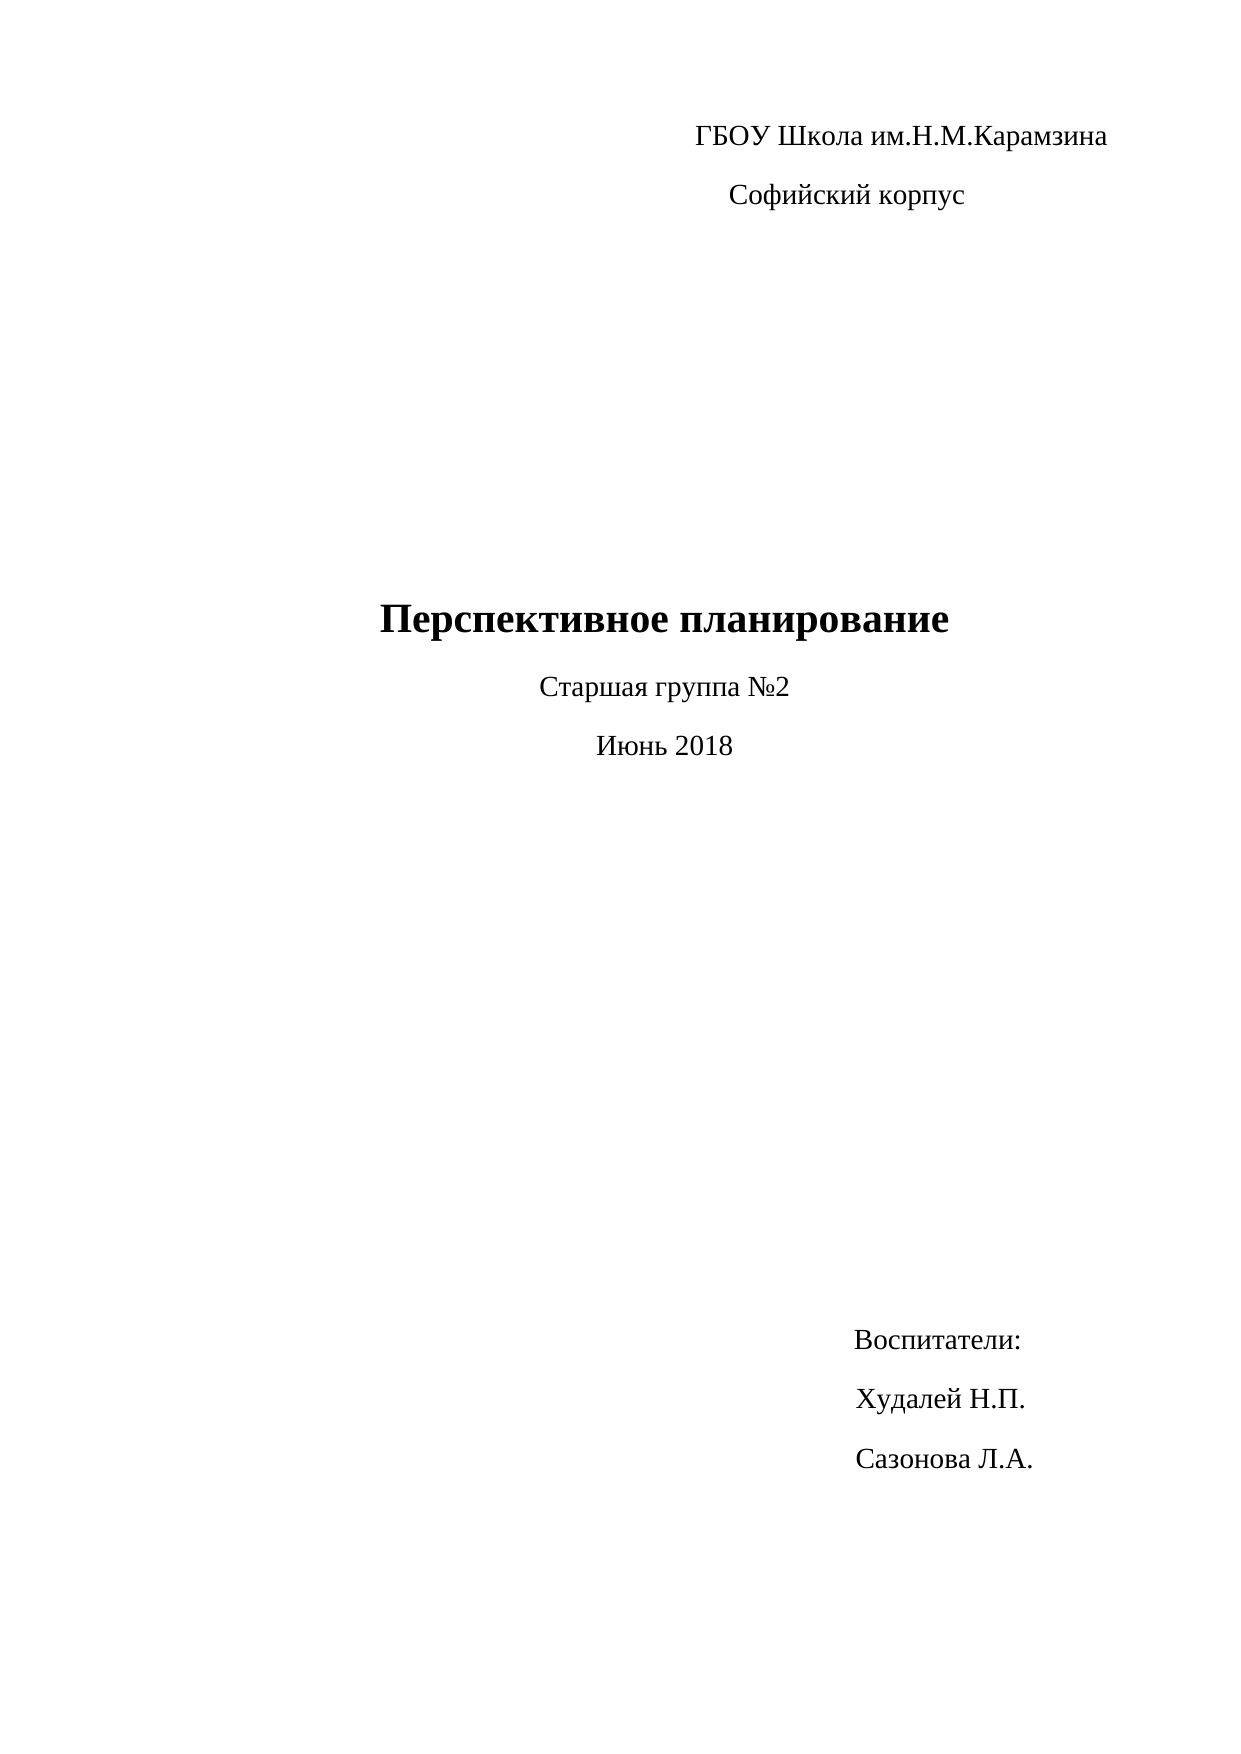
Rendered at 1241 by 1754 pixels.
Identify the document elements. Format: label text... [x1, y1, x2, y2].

text Старшая группа №2 [177, 669, 1152, 703]
text Софийский корпус [177, 177, 1152, 211]
text Сазонова Л.А. [177, 1441, 1152, 1474]
text Воспитатели: [177, 1322, 1152, 1356]
text ГБОУ Школа им.Н.М.Карамзина [177, 118, 1152, 152]
text Перспективное планирование [177, 593, 1152, 641]
text Июнь 2018 [177, 728, 1152, 762]
text Худалей Н.П. [177, 1382, 1152, 1415]
